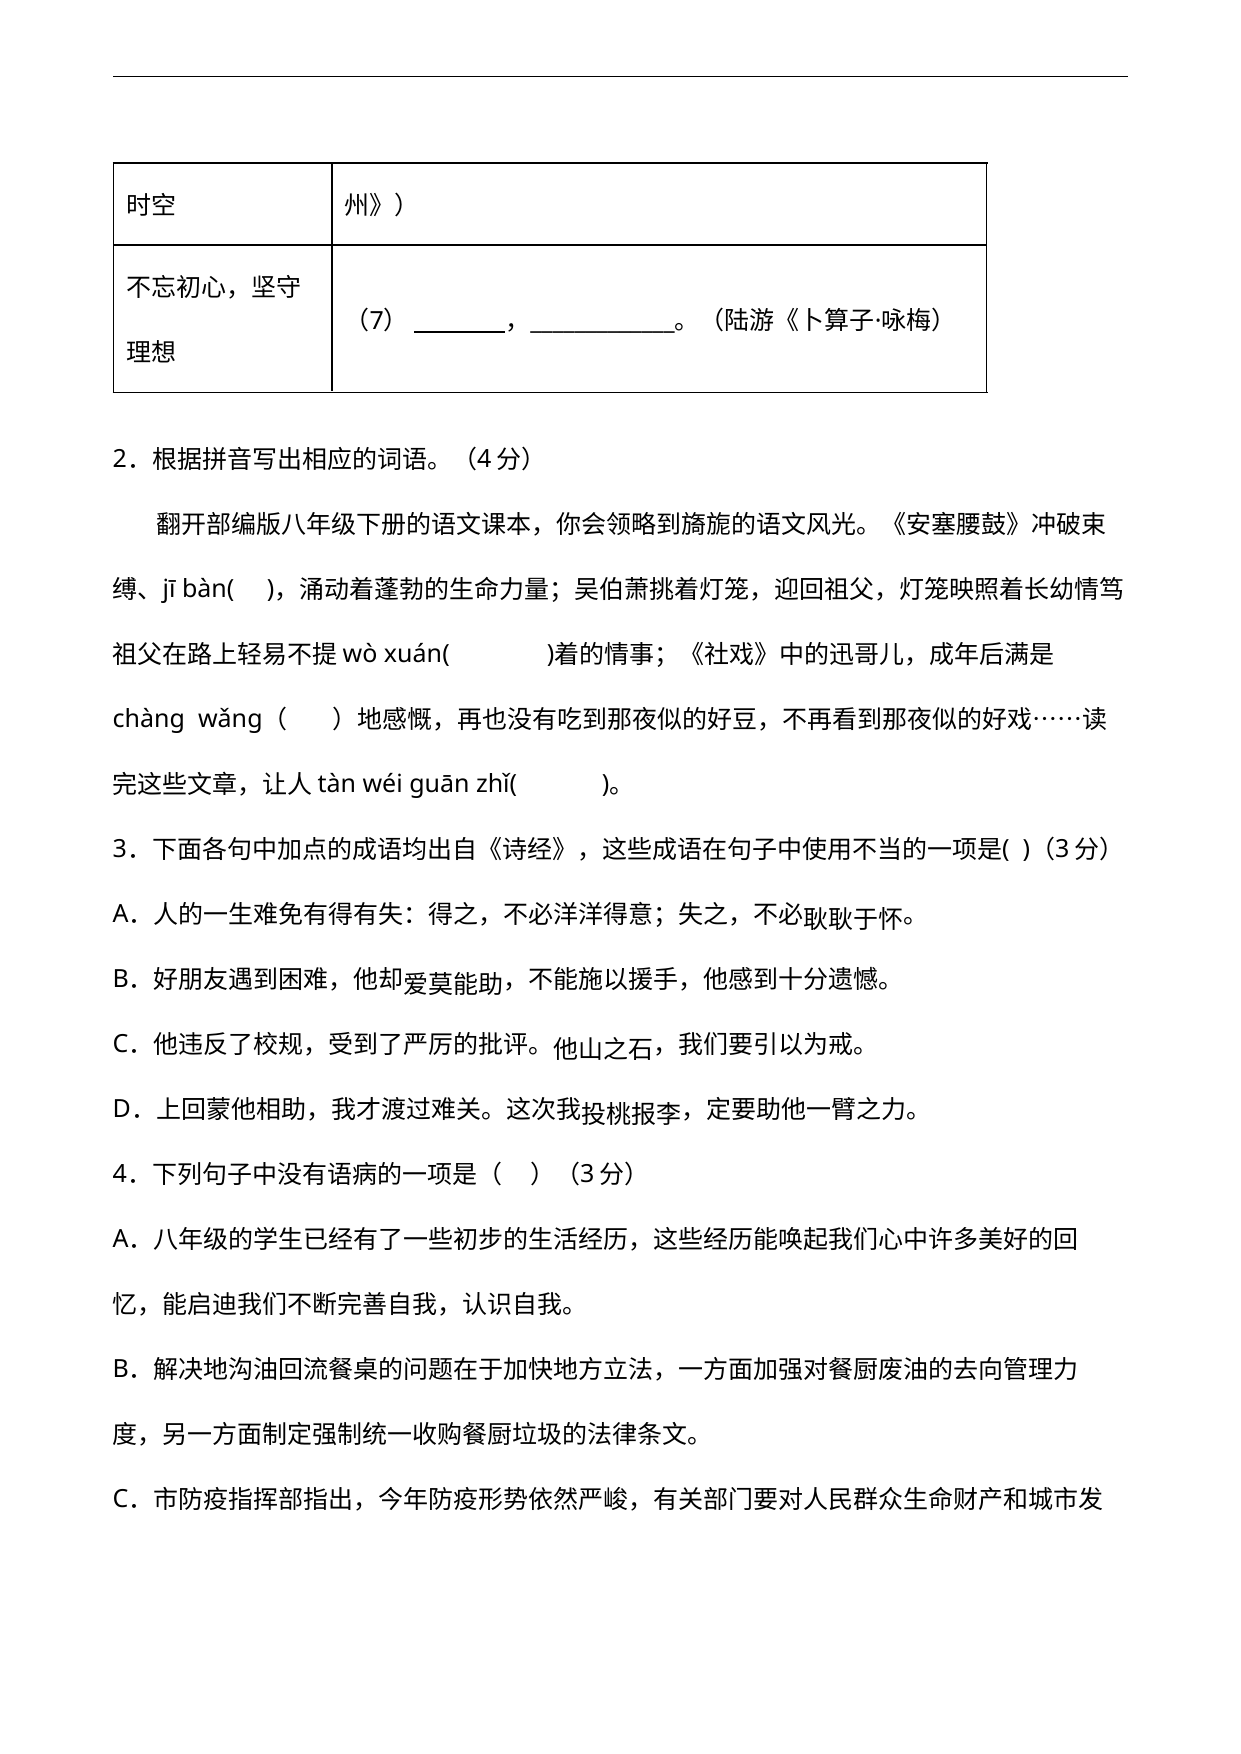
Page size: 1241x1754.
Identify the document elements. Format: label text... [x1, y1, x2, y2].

text B．好朋友遇到困难，他却爱莫能助，不能施以援手，他感到十分遗憾。 [112, 945, 1128, 1010]
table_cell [333, 164, 986, 244]
text A．八年级的学生已经有了一些初步的生活经历，这些经历能唤起我们心中许多美好的回忆，能启迪我们不断完善自我，认识自我。 [112, 1205, 1128, 1335]
text 3．下面各句中加点的成语均出自《诗经》，这些成语在句子中使用不当的一项是( )（3分） [112, 815, 1128, 880]
table_cell 真挚友情，跨越时空 [114, 164, 331, 244]
text B．解决地沟油回流餐桌的问题在于加快地方立法，一方面加强对餐厨废油的去向管理力度，另一方面制定强制统一收购餐厨垃圾的法律条文。 [112, 1335, 1128, 1465]
table_cell 不忘初心，坚守理想 [114, 246, 331, 391]
text A．人的一生难免有得有失：得之，不必洋洋得意；失之，不必耿耿于怀。 [112, 880, 1128, 945]
text 4．下列句子中没有语病的一项是（ ）（3分） [112, 1140, 1128, 1205]
text C．他违反了校规，受到了严厉的批评。他山之石，我们要引以为戒。 [112, 1010, 1128, 1075]
table_cell ，_____________。（陆游《卜算子·咏梅） [333, 246, 986, 391]
text 翻开部编版八年级下册的语文课本，你会领略到旖旎的语文风光。《安塞腰鼓》冲破束缚、jī bàn( )，涌动着蓬勃的生命力量；吴伯萧挑着灯笼，迎回祖父，灯笼映照着长幼情笃祖父在路上轻易不提wò xuán( )着的情事；《社戏》中的迅哥儿，成年后满是chàng wǎng（ ）地感慨，再也没有吃到那夜似的好豆，不再看到那夜似的好戏……读完这些文章，让人tàn wéi guān zhǐ( )。 [112, 490, 1128, 815]
text 2．根据拼音写出相应的词语。（4分） [112, 425, 1128, 490]
text D．上回蒙他相助，我才渡过难关。这次我投桃报李，定要助他一臂之力。 [112, 1075, 1128, 1140]
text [112, 1465, 1128, 1530]
